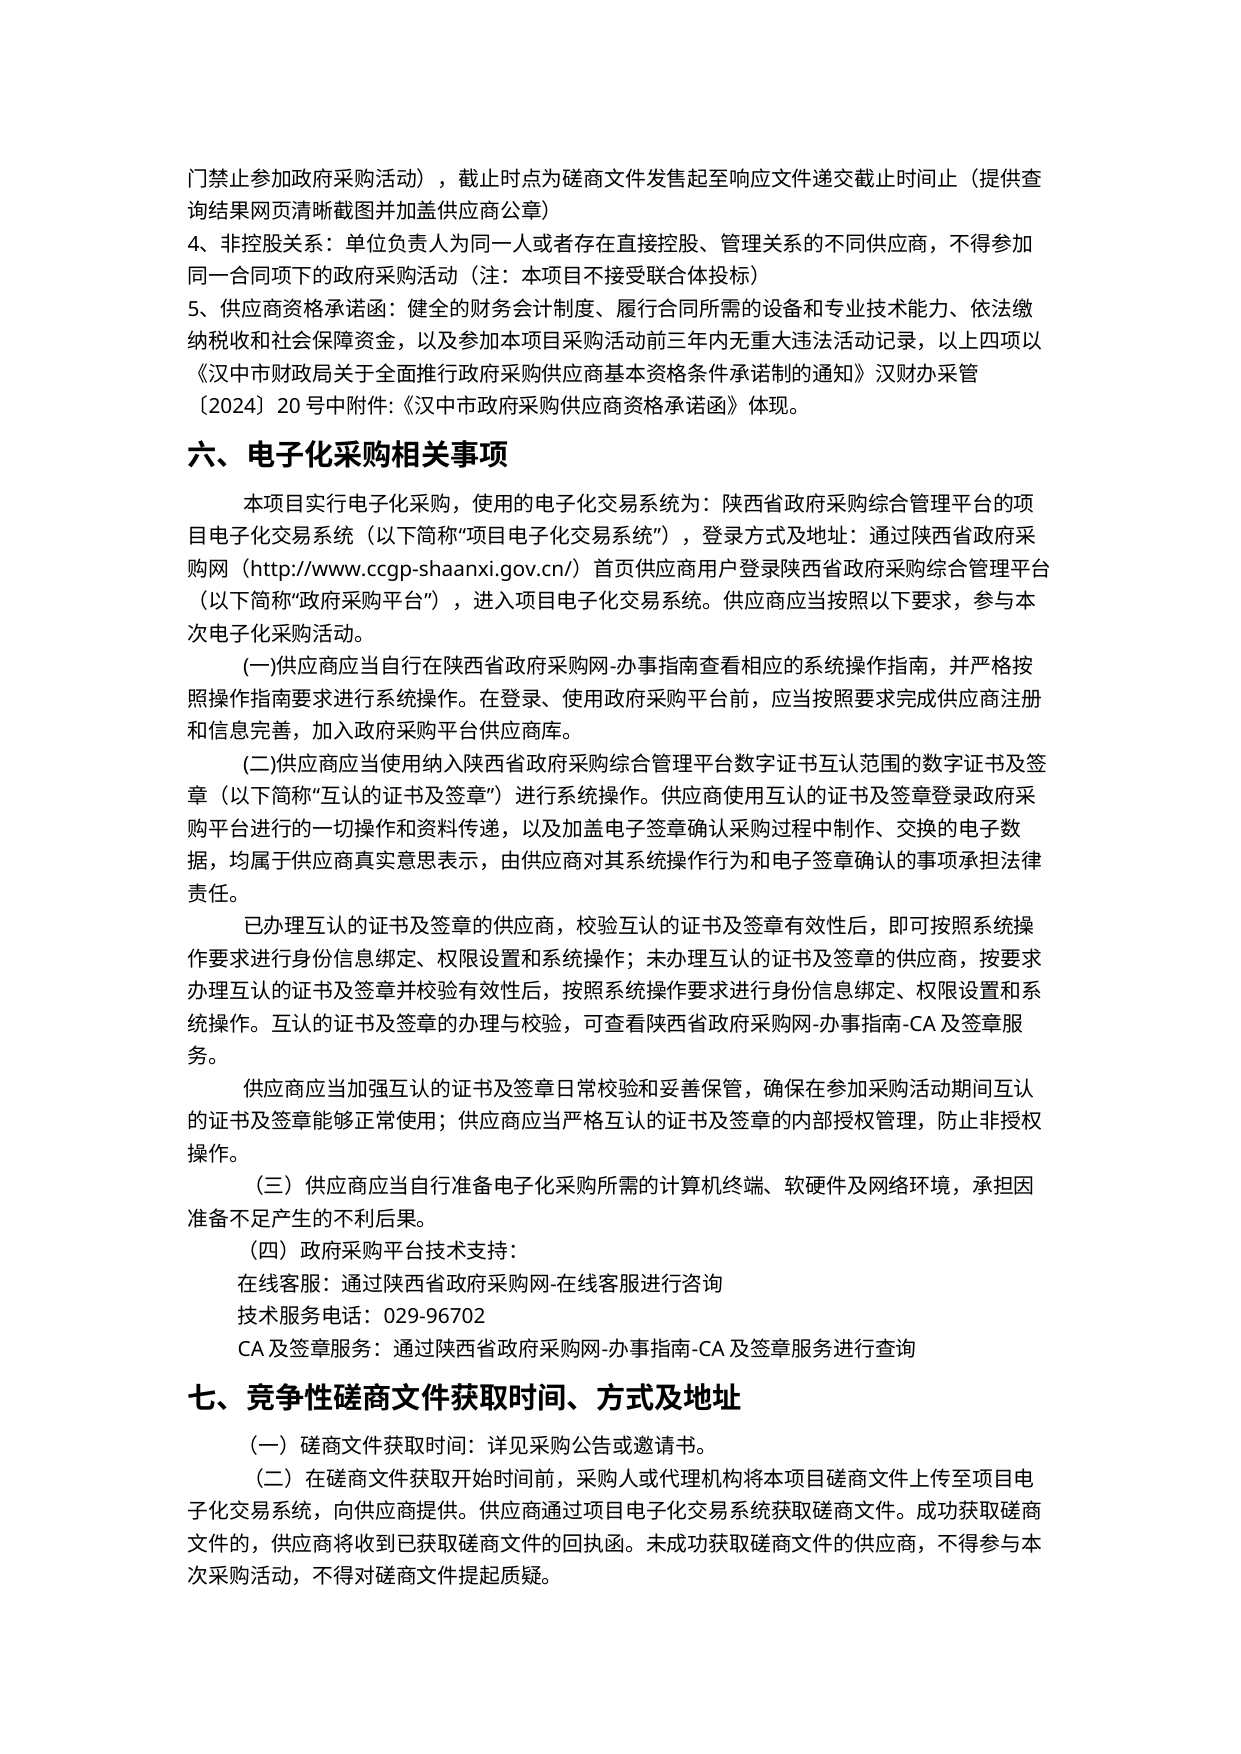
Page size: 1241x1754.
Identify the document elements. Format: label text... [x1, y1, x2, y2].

text 已办理互认的证书及签章的供应商，校验互认的证书及签章有效性后，即可按照系统操作要求进行身份信息绑定、权限设置和系统操作；未办理互认的证书及签章的供应商，按要求办理互认的证书及签章并校验有效性后，按照系统操作要求进行身份信息绑定、权限设置和系统操作。互认的证书及签章的办理与校验，可查看陕西省政府采购网-办事指南-CA及签章服务。 [187, 909, 1053, 1072]
text (一)供应商应当自行在陕西省政府采购网-办事指南查看相应的系统操作指南，并严格按照操作指南要求进行系统操作。在登录、使用政府采购平台前，应当按照要求完成供应商注册和信息完善，加入政府采购平台供应商库。 [187, 649, 1053, 747]
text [187, 162, 1053, 227]
text 本项目实行电子化采购，使用的电子化交易系统为：陕西省政府采购综合管理平台的项目电子化交易系统（以下简称“项目电子化交易系统”），登录方式及地址：通过陕西省政府采购网（http://www.ccgp-shaanxi.gov.cn/）首页供应商用户登录陕西省政府采购综合管理平台（以下简称“政府采购平台”），进入项目电子化交易系统。供应商应当按照以下要求，参与本次电子化采购活动。 [187, 487, 1053, 649]
text CA及签章服务：通过陕西省政府采购网-办事指南-CA及签章服务进行查询 [187, 1332, 1053, 1364]
text 技术服务电话：029-96702 [187, 1299, 1053, 1332]
text 在线客服：通过陕西省政府采购网-在线客服进行咨询 [187, 1267, 1053, 1299]
text 七、竞争性磋商文件获取时间、方式及地址 [187, 1364, 1053, 1429]
text （四）政府采购平台技术支持： [187, 1234, 1053, 1267]
text 供应商应当加强互认的证书及签章日常校验和妥善保管，确保在参加采购活动期间互认的证书及签章能够正常使用；供应商应当严格互认的证书及签章的内部授权管理，防止非授权操作。 [187, 1072, 1053, 1169]
text （三）供应商应当自行准备电子化采购所需的计算机终端、软硬件及网络环境，承担因准备不足产生的不利后果。 [187, 1169, 1053, 1234]
text (二)供应商应当使用纳入陕西省政府采购综合管理平台数字证书互认范围的数字证书及签章（以下简称“互认的证书及签章”）进行系统操作。供应商使用互认的证书及签章登录政府采购平台进行的一切操作和资料传递，以及加盖电子签章确认采购过程中制作、交换的电子数据，均属于供应商真实意思表示，由供应商对其系统操作行为和电子签章确认的事项承担法律责任。 [187, 747, 1053, 909]
text （二）在磋商文件获取开始时间前，采购人或代理机构将本项目磋商文件上传至项目电子化交易系统，向供应商提供。供应商通过项目电子化交易系统获取磋商文件。成功获取磋商文件的，供应商将收到已获取磋商文件的回执函。未成功获取磋商文件的供应商，不得参与本次采购活动，不得对磋商文件提起质疑。 [187, 1462, 1053, 1592]
text 5、供应商资格承诺函：健全的财务会计制度、履行合同所需的设备和专业技术能力、依法缴纳税收和社会保障资金，以及参加本项目采购活动前三年内无重大违法活动记录，以上四项以《汉中市财政局关于全面推行政府采购供应商基本资格条件承诺制的通知》汉财办采管〔2024〕20号中附件:《汉中市政府采购供应商资格承诺函》体现。 [187, 292, 1053, 422]
text 4、非控股关系：单位负责人为同一人或者存在直接控股、管理关系的不同供应商，不得参加同一合同项下的政府采购活动（注：本项目不接受联合体投标） [187, 227, 1053, 292]
text 六、电子化采购相关事项 [187, 422, 1053, 487]
text （一）磋商文件获取时间：详见采购公告或邀请书。 [187, 1429, 1053, 1462]
